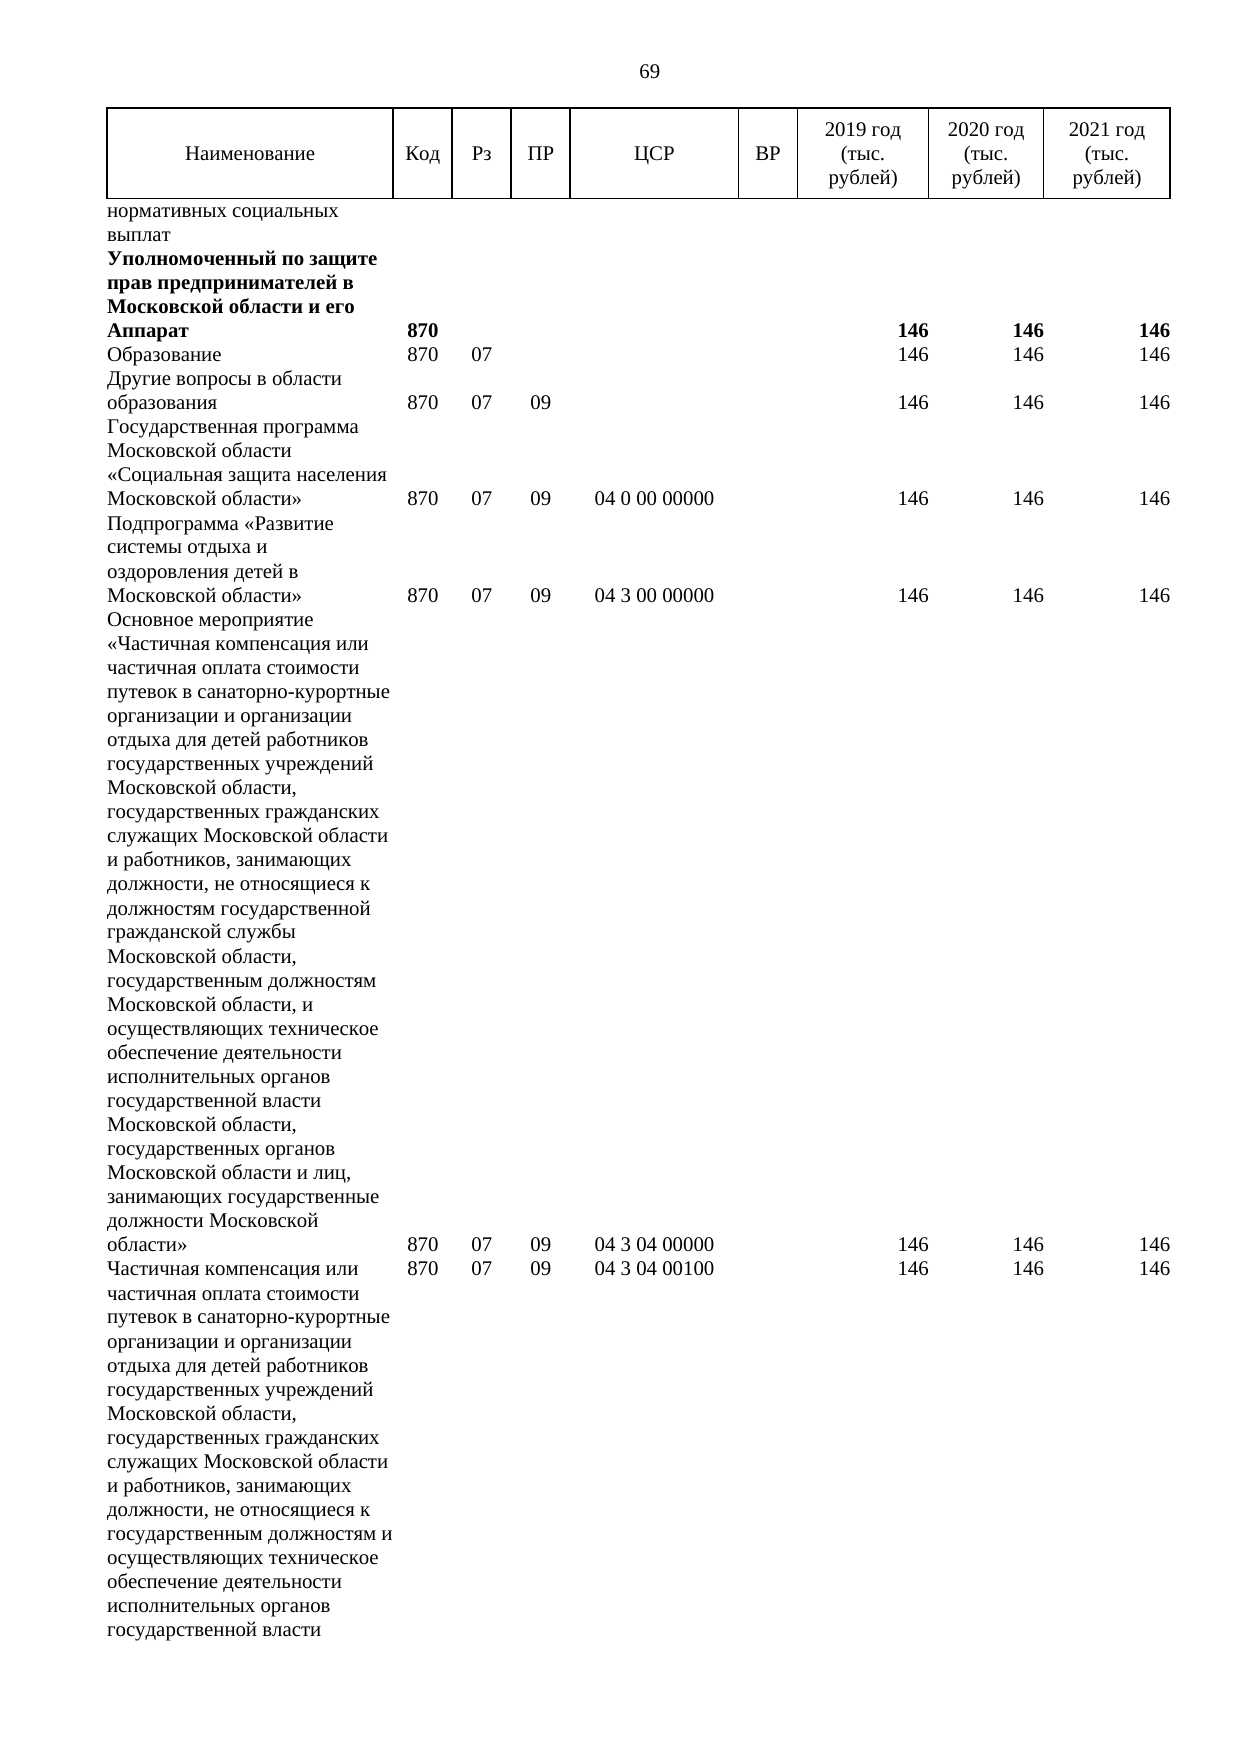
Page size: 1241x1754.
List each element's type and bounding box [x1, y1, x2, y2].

table_header [1044, 109, 1169, 198]
table_header [739, 109, 797, 198]
table_header [394, 109, 451, 198]
table_header [453, 109, 510, 198]
table_header [512, 109, 569, 198]
table_header [108, 109, 392, 198]
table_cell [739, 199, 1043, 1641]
table_header [929, 109, 1043, 198]
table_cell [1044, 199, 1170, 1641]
table_header [798, 109, 928, 198]
table_header [571, 109, 738, 198]
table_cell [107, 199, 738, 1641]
